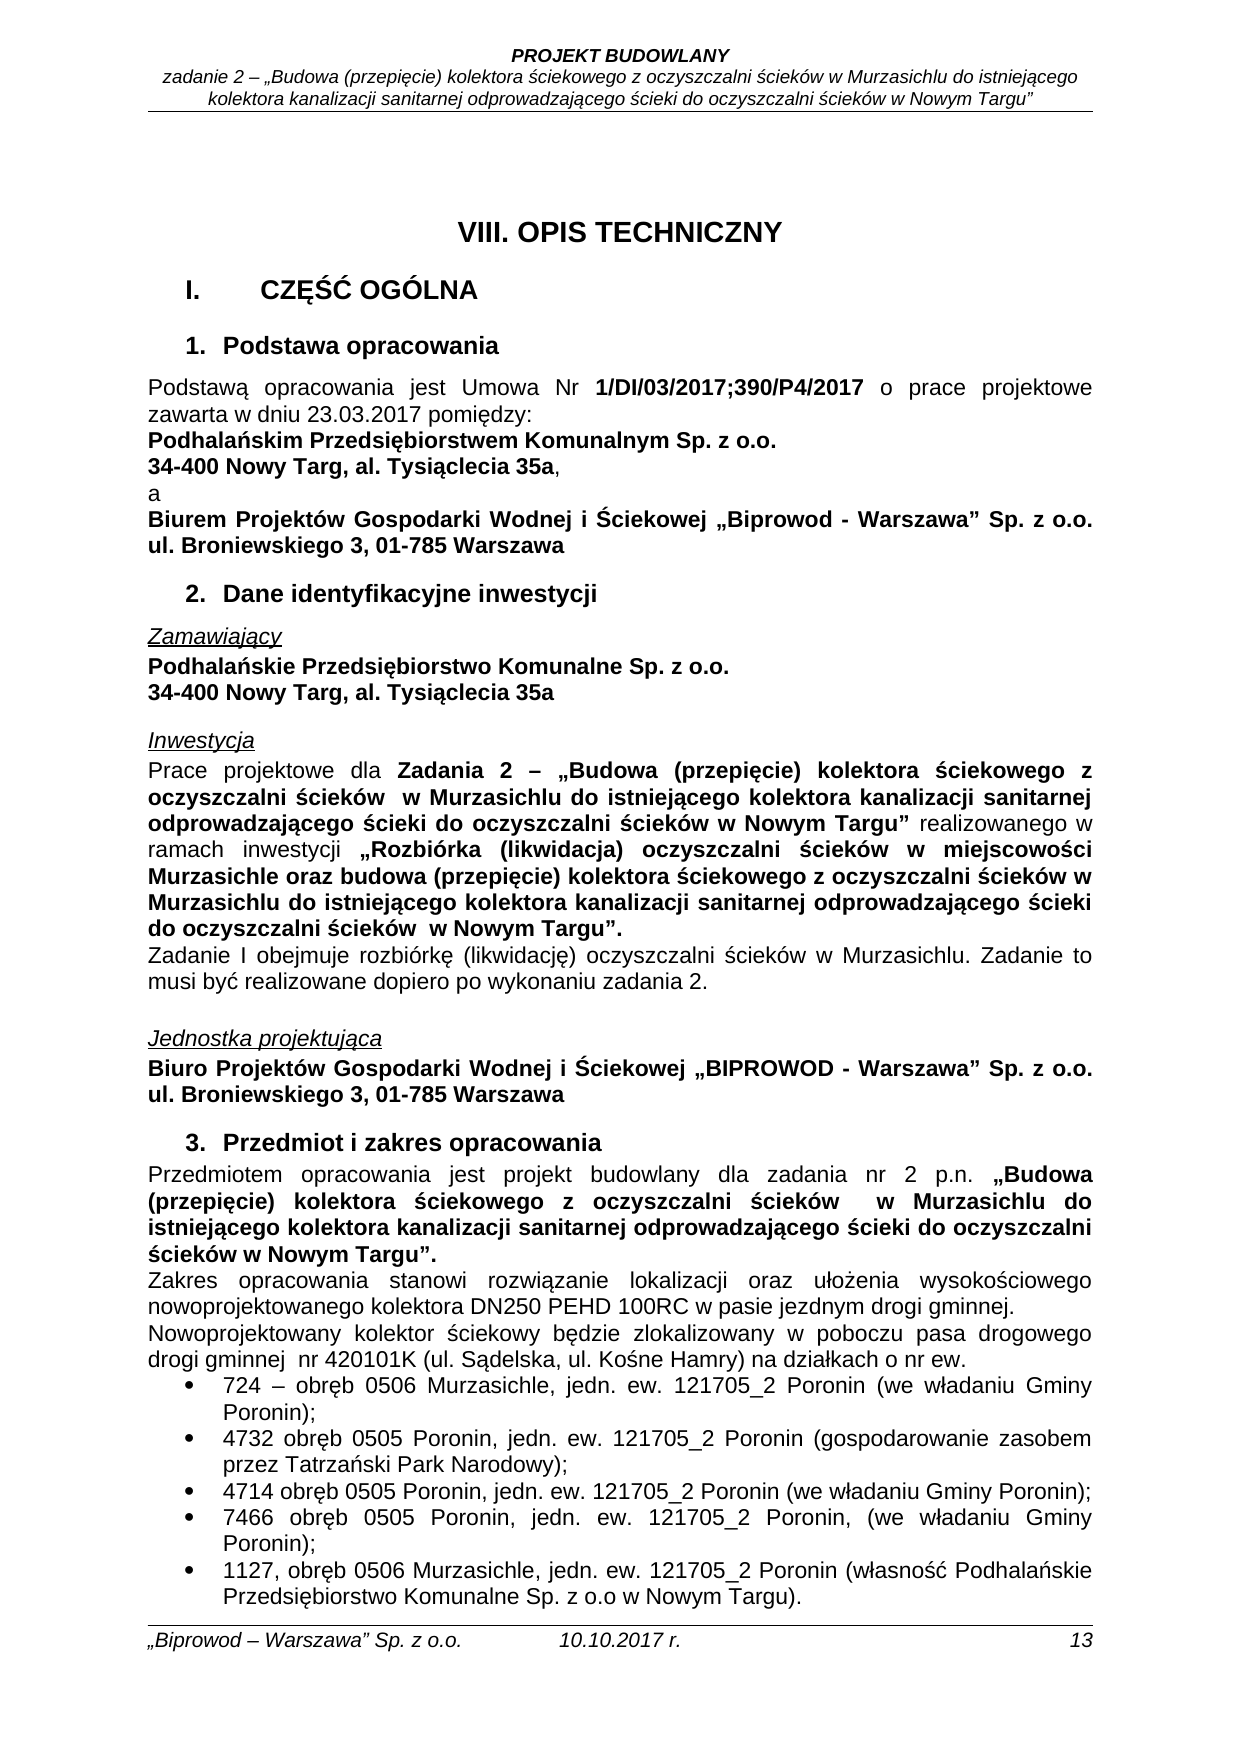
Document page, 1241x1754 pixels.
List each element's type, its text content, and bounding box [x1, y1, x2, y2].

list 1127, obręb 0506 Murzasichle, jedn. ew. 121705_2 Poronin (własność Podhalańskie Przedsiębiorstwo Komunalne Sp. z o.o w Nowym Targu). [185, 1557, 1093, 1609]
list 4714 obręb 0505 Poronin, jedn. ew. 121705_2 Poronin (we władaniu Gminy Poronin); [185, 1478, 1093, 1504]
subtitle VIII. OPIS TECHNICZNY [148, 215, 1093, 248]
text 34-400 Nowy Targ, al. Tysiąclecia 35a, [148, 453, 1093, 479]
subtitle Przedmiot i zakres opracowania [185, 1128, 1093, 1157]
text Podstawą opracowania jest Umowa Nr 1/DI/03/2017;390/P4/2017 o prace projektowe zawarta w dniu 23.03.2017 pomiędzy: [148, 374, 1093, 427]
subtitle Dane identyfikacyjne inwestycji [185, 579, 1093, 608]
list 7466 obręb 0505 Poronin, jedn. ew. 121705_2 Poronin, (we władaniu Gminy Poronin); [185, 1504, 1093, 1557]
text Biurem Projektów Gospodarki Wodnej i Ściekowej „Biprowod - Warszawa” Sp. z o.o. ul. Broniewskiego 3, 01-785 Warszawa [148, 506, 1093, 559]
list 724 – obręb 0506 Murzasichle, jedn. ew. 121705_2 Poronin (we władaniu Gminy Poronin); [185, 1372, 1093, 1425]
text Inwestycja [148, 727, 1093, 753]
text Zamawiający [148, 623, 1093, 649]
text Podhalańskim Przedsiębiorstwem Komunalnym Sp. z o.o. [148, 427, 1093, 453]
text Podhalańskie Przedsiębiorstwo Komunalne Sp. z o.o. [148, 653, 1093, 679]
text Jednostka projektująca [148, 1025, 1093, 1051]
subtitle CZĘŚĆ OGÓLNA [185, 274, 1093, 306]
subtitle Podstawa opracowania [185, 331, 1093, 360]
text Biuro Projektów Gospodarki Wodnej i Ściekowej „BIPROWOD - Warszawa” Sp. z o.o. ul. Broniewskiego 3, 01-785 Warszawa [148, 1055, 1093, 1108]
text Zakres opracowania stanowi rozwiązanie lokalizacji oraz ułożenia wysokościowego nowoprojektowanego kolektora DN250 PEHD 100RC w pasie jezdnym drogi gminnej. [148, 1267, 1093, 1319]
text 34-400 Nowy Targ, al. Tysiąclecia 35a [148, 679, 1093, 706]
text a [148, 479, 1093, 506]
list 4732 obręb 0505 Poronin, jedn. ew. 121705_2 Poronin (gospodarowanie zasobem przez Tatrzański Park Narodowy); [185, 1425, 1093, 1478]
text Prace projektowe dla Zadania 2 – „Budowa (przepięcie) kolektora ściekowego z oczyszczalni ścieków w Murzasichlu do istniejącego kolektora kanalizacji sanitarnej odprowadzającego ścieki do oczyszczalni ścieków w Nowym Targu” realizowanego w ramach inwestycji „Rozbiórka (likwidacja) oczyszczalni ścieków w miejscowości Murzasichle oraz budowa (przepięcie) kolektora ściekowego z oczyszczalni ścieków w Murzasichlu do istniejącego kolektora kanalizacji sanitarnej odprowadzającego ścieki do oczyszczalni ścieków w Nowym Targu”. [148, 757, 1093, 942]
text Przedmiotem opracowania jest projekt budowlany dla zadania nr 2 p.n. „Budowa (przepięcie) kolektora ściekowego z oczyszczalni ścieków w Murzasichlu do istniejącego kolektora kanalizacji sanitarnej odprowadzającego ścieki do oczyszczalni ścieków w Nowym Targu”. [148, 1161, 1093, 1267]
text Nowoprojektowany kolektor ściekowy będzie zlokalizowany w poboczu pasa drogowego drogi gminnej nr 420101K (ul. Sądelska, ul. Kośne Hamry) na działkach o nr ew. [148, 1319, 1093, 1372]
text Zadanie I obejmuje rozbiórkę (likwidację) oczyszczalni ścieków w Murzasichlu. Zadanie to musi być realizowane dopiero po wykonaniu zadania 2. [148, 942, 1093, 994]
